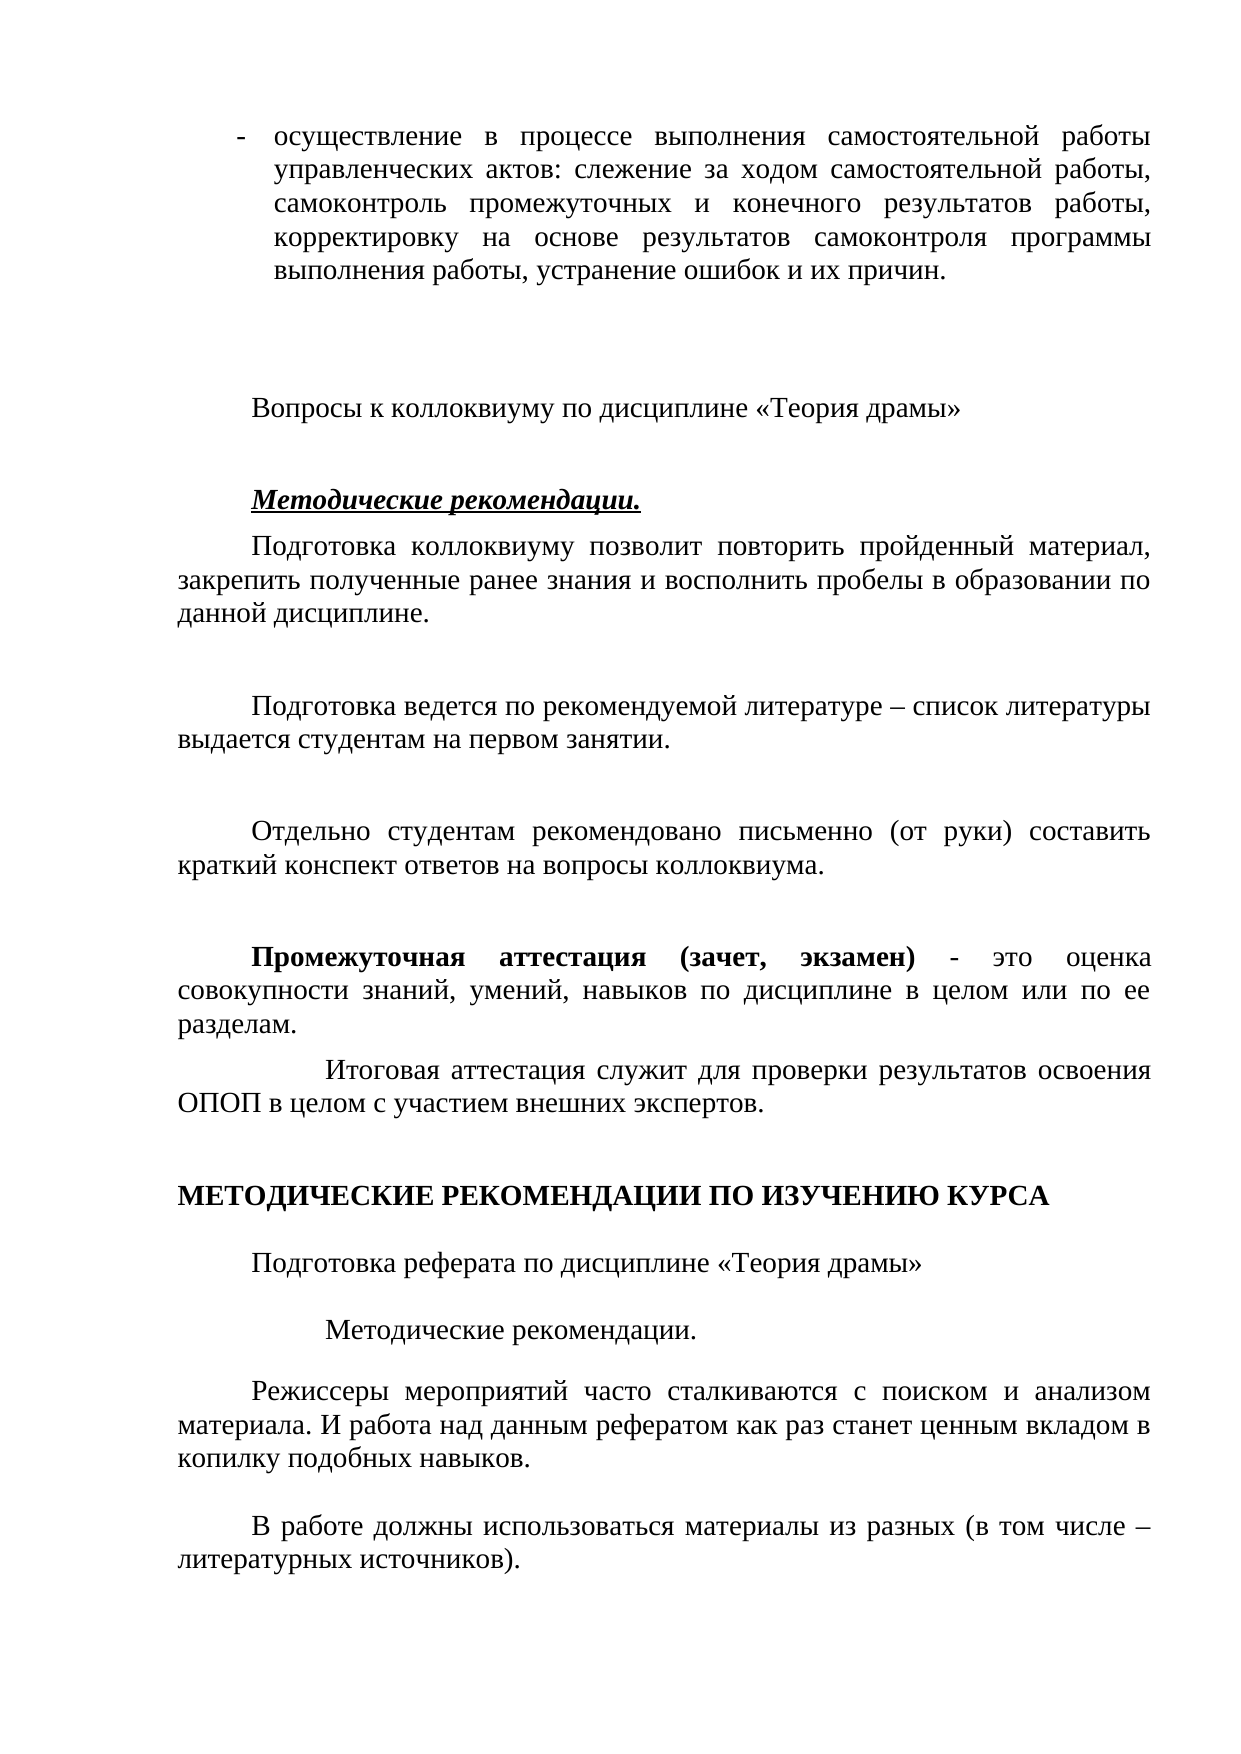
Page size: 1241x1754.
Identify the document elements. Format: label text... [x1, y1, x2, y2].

text Подготовка коллоквиуму позволит повторить пройденный материал, закрепить полученные ранее знания и восполнить пробелы в образовании по данной дисциплине. [177, 528, 1152, 629]
list осуществление в процессе выполнения самостоятельной работы управленческих актов: слежение за ходом самостоятельной работы, самоконтроль промежуточных и конечного результатов работы, корректировку на основе результатов самоконтроля программы выполнения работы, устранение ошибок и их причин. [236, 118, 1152, 286]
text Режиссеры мероприятий часто сталкиваются с поиском и анализом материала. И работа над данным рефератом как раз станет ценным вкладом в копилку подобных навыков. [177, 1373, 1152, 1474]
text Промежуточная аттестация (зачет, экзамен) - это оценка совокупности знаний, умений, навыков по дисциплине в целом или по ее разделам. [177, 939, 1152, 1039]
text МЕТОДИЧЕСКИЕ РЕКОМЕНДАЦИИ ПО ИЗУЧЕНИЮ КУРСА [177, 1178, 1152, 1211]
text Итоговая аттестация служит для проверки результатов освоения ОПОП в целом с участием внешних экспертов. [177, 1052, 1152, 1119]
text В работе должны использоваться материалы из разных (в том числе – литературных источников). [177, 1508, 1152, 1575]
text Методические рекомендации. [177, 482, 1152, 516]
text Подготовка ведется по рекомендуемой литературе – список литературы выдается студентам на первом занятии. [177, 688, 1152, 755]
text Отдельно студентам рекомендовано письменно (от руки) составить краткий конспект ответов на вопросы коллоквиума. [177, 813, 1152, 880]
text Подготовка реферата по дисциплине «Теория драмы» [177, 1245, 1152, 1278]
text Вопросы к коллоквиуму по дисциплине «Теория драмы» [177, 390, 1152, 424]
text Методические рекомендации. [177, 1312, 1152, 1345]
